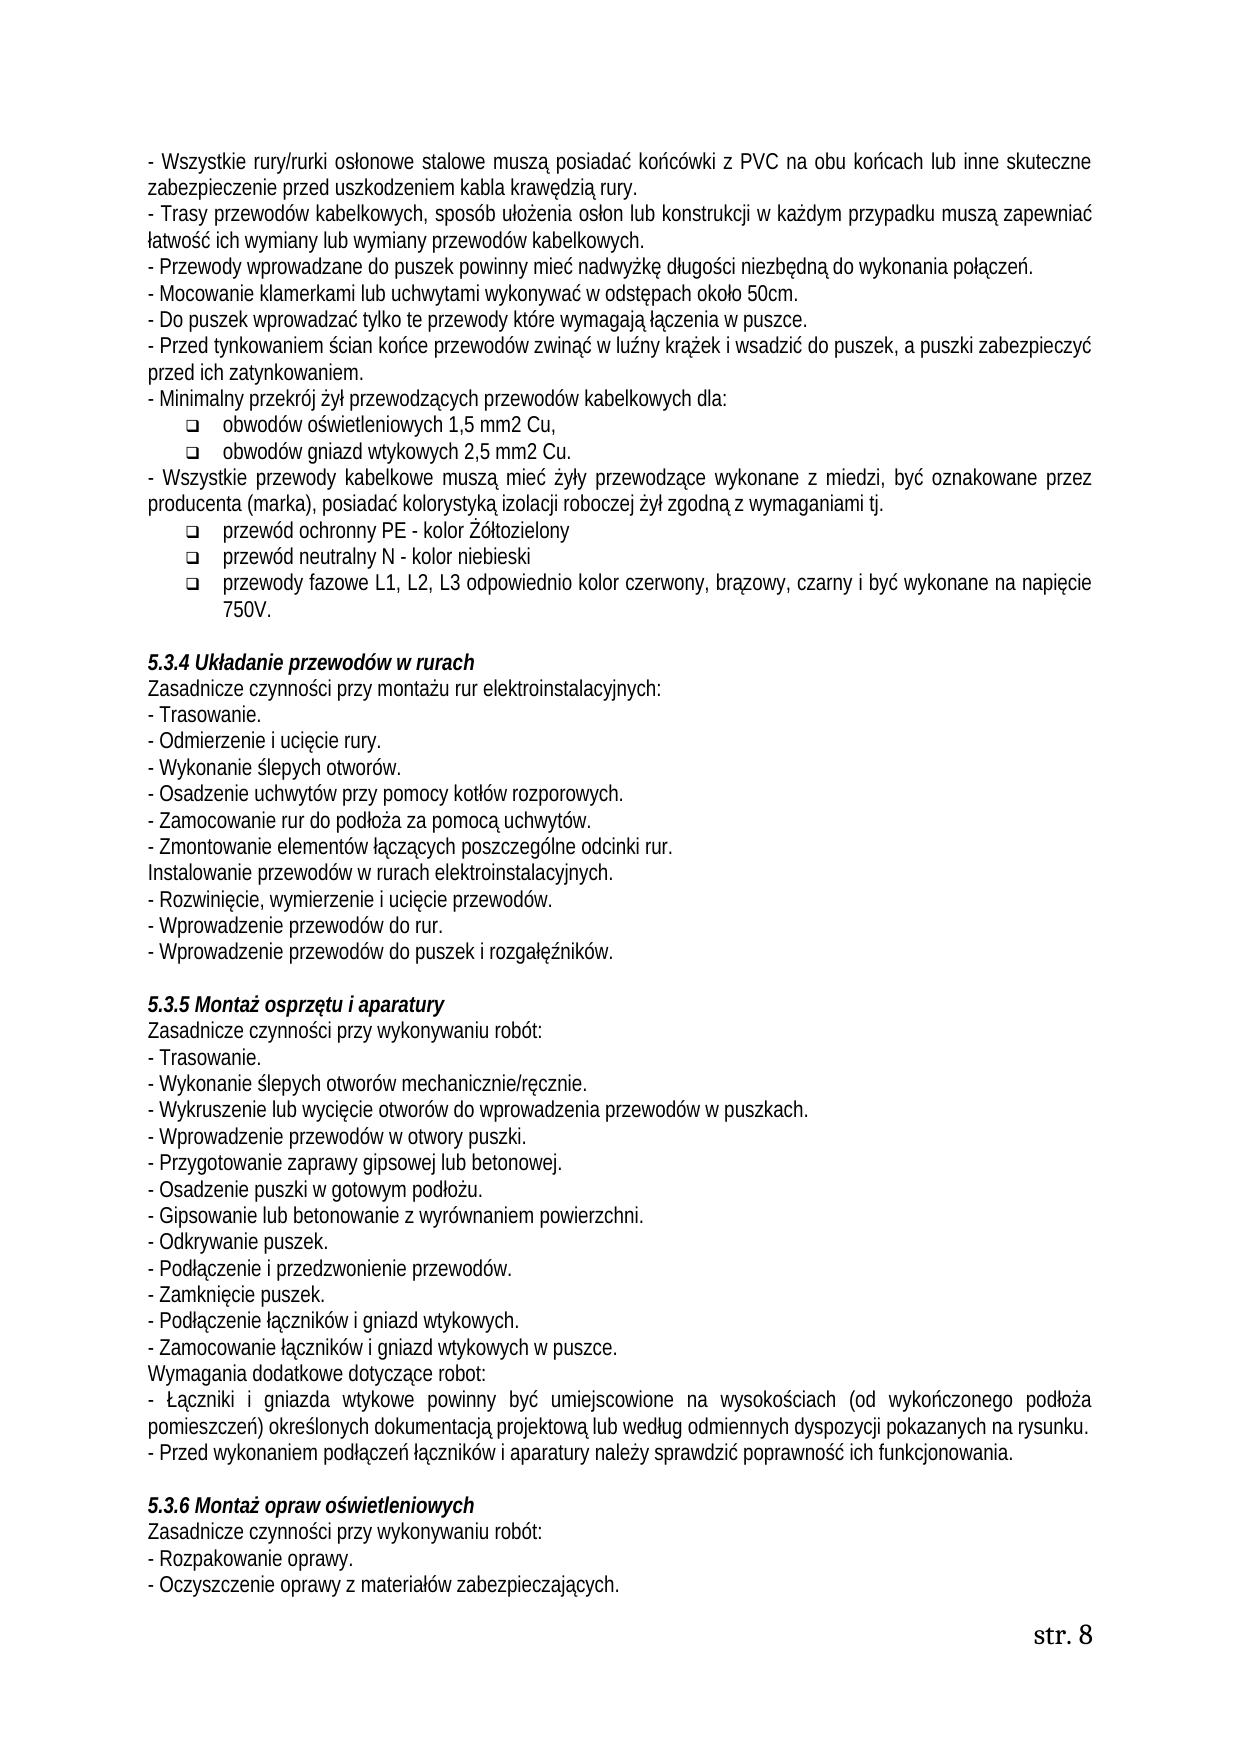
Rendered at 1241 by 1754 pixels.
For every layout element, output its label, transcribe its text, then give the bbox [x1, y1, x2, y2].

text - Wykruszenie lub wycięcie otworów do wprowadzenia przewodów w puszkach. [148, 1096, 1092, 1123]
text - Wprowadzenie przewodów do rur. [148, 912, 1092, 938]
list przewody fazowe L1, L2, L3 odpowiednio kolor czerwony, brązowy, czarny i być wykonane na napięcie 750V. [185, 569, 1092, 622]
text - Minimalny przekrój żył przewodzących przewodów kabelkowych dla: [148, 385, 1092, 411]
text - Oczyszczenie oprawy z materiałów zabezpieczających. [148, 1571, 1092, 1597]
text - Trasowanie. [148, 701, 1092, 727]
list obwodów gniazd wtykowych 2,5 mm2 Cu. [185, 438, 1092, 464]
list przewód neutralny N - kolor niebieski [185, 543, 1092, 569]
text - Wykonanie ślepych otworów. [148, 754, 1092, 780]
text - Wszystkie przewody kabelkowe muszą mieć żyły przewodzące wykonane z miedzi, być oznakowane przez producenta (marka), posiadać kolorystyką izolacji roboczej żył zgodną z wymaganiami tj. [148, 464, 1092, 517]
text - Wykonanie ślepych otworów mechanicznie/ręcznie. [148, 1070, 1092, 1096]
text Wymagania dodatkowe dotyczące robot: [148, 1360, 1092, 1386]
text - Wszystkie rury/rurki osłonowe stalowe muszą posiadać końcówki z PVC na obu końcach lub inne skuteczne zabezpieczenie przed uszkodzeniem kabla krawędzią rury. [148, 148, 1092, 200]
text - Przed tynkowaniem ścian końce przewodów zwinąć w luźny krążek i wsadzić do puszek, a puszki zabezpieczyć przed ich zatynkowaniem. [148, 332, 1092, 385]
text - Zmontowanie elementów łączących poszczególne odcinki rur. [148, 833, 1092, 859]
text - Zamocowanie rur do podłoża za pomocą uchwytów. [148, 807, 1092, 833]
list przewód ochronny PE - kolor Żółtozielony [185, 517, 1092, 543]
text - Zamknięcie puszek. [148, 1281, 1092, 1307]
text Zasadnicze czynności przy montażu rur elektroinstalacyjnych: [148, 675, 1092, 701]
text - Mocowanie klamerkami lub uchwytami wykonywać w odstępach około 50cm. [148, 279, 1092, 306]
text - Gipsowanie lub betonowanie z wyrównaniem powierzchni. [148, 1202, 1092, 1228]
text - Do puszek wprowadzać tylko te przewody które wymagają łączenia w puszce. [148, 306, 1092, 332]
text - Odmierzenie i ucięcie rury. [148, 727, 1092, 754]
text - Podłączenie i przedzwonienie przewodów. [148, 1254, 1092, 1281]
text Instalowanie przewodów w rurach elektroinstalacyjnych. [148, 859, 1092, 886]
text 5.3.6 Montaż opraw oświetleniowych [148, 1492, 1092, 1518]
text - Osadzenie uchwytów przy pomocy kotłów rozporowych. [148, 780, 1092, 807]
text Zasadnicze czynności przy wykonywaniu robót: [148, 1017, 1092, 1044]
text - Przewody wprowadzane do puszek powinny mieć nadwyżkę długości niezbędną do wykonania połączeń. [148, 253, 1092, 279]
text - Wprowadzenie przewodów w otwory puszki. [148, 1123, 1092, 1149]
text - Trasowanie. [148, 1044, 1092, 1070]
text - Rozpakowanie oprawy. [148, 1544, 1092, 1571]
text - Przygotowanie zaprawy gipsowej lub betonowej. [148, 1149, 1092, 1176]
text - Łączniki i gniazda wtykowe powinny być umiejscowione na wysokościach (od wykończonego podłoża pomieszczeń) określonych dokumentacją projektową lub według odmiennych dyspozycji pokazanych na rysunku. [148, 1386, 1092, 1439]
text - Odkrywanie puszek. [148, 1228, 1092, 1254]
text Zasadnicze czynności przy wykonywaniu robót: [148, 1518, 1092, 1544]
text - Przed wykonaniem podłączeń łączników i aparatury należy sprawdzić poprawność ich funkcjonowania. [148, 1439, 1092, 1465]
text - Trasy przewodów kabelkowych, sposób ułożenia osłon lub konstrukcji w każdym przypadku muszą zapewniać łatwość ich wymiany lub wymiany przewodów kabelkowych. [148, 200, 1092, 253]
text - Rozwinięcie, wymierzenie i ucięcie przewodów. [148, 886, 1092, 912]
text - Podłączenie łączników i gniazd wtykowych. [148, 1307, 1092, 1334]
text - Zamocowanie łączników i gniazd wtykowych w puszce. [148, 1334, 1092, 1360]
text - Osadzenie puszki w gotowym podłożu. [148, 1176, 1092, 1202]
text - Wprowadzenie przewodów do puszek i rozgałęźników. [148, 938, 1092, 965]
list obwodów oświetleniowych 1,5 mm2 Cu, [185, 411, 1092, 438]
text 5.3.5 Montaż osprzętu i aparatury [148, 991, 1092, 1017]
text 5.3.4 Układanie przewodów w rurach [148, 648, 1092, 675]
